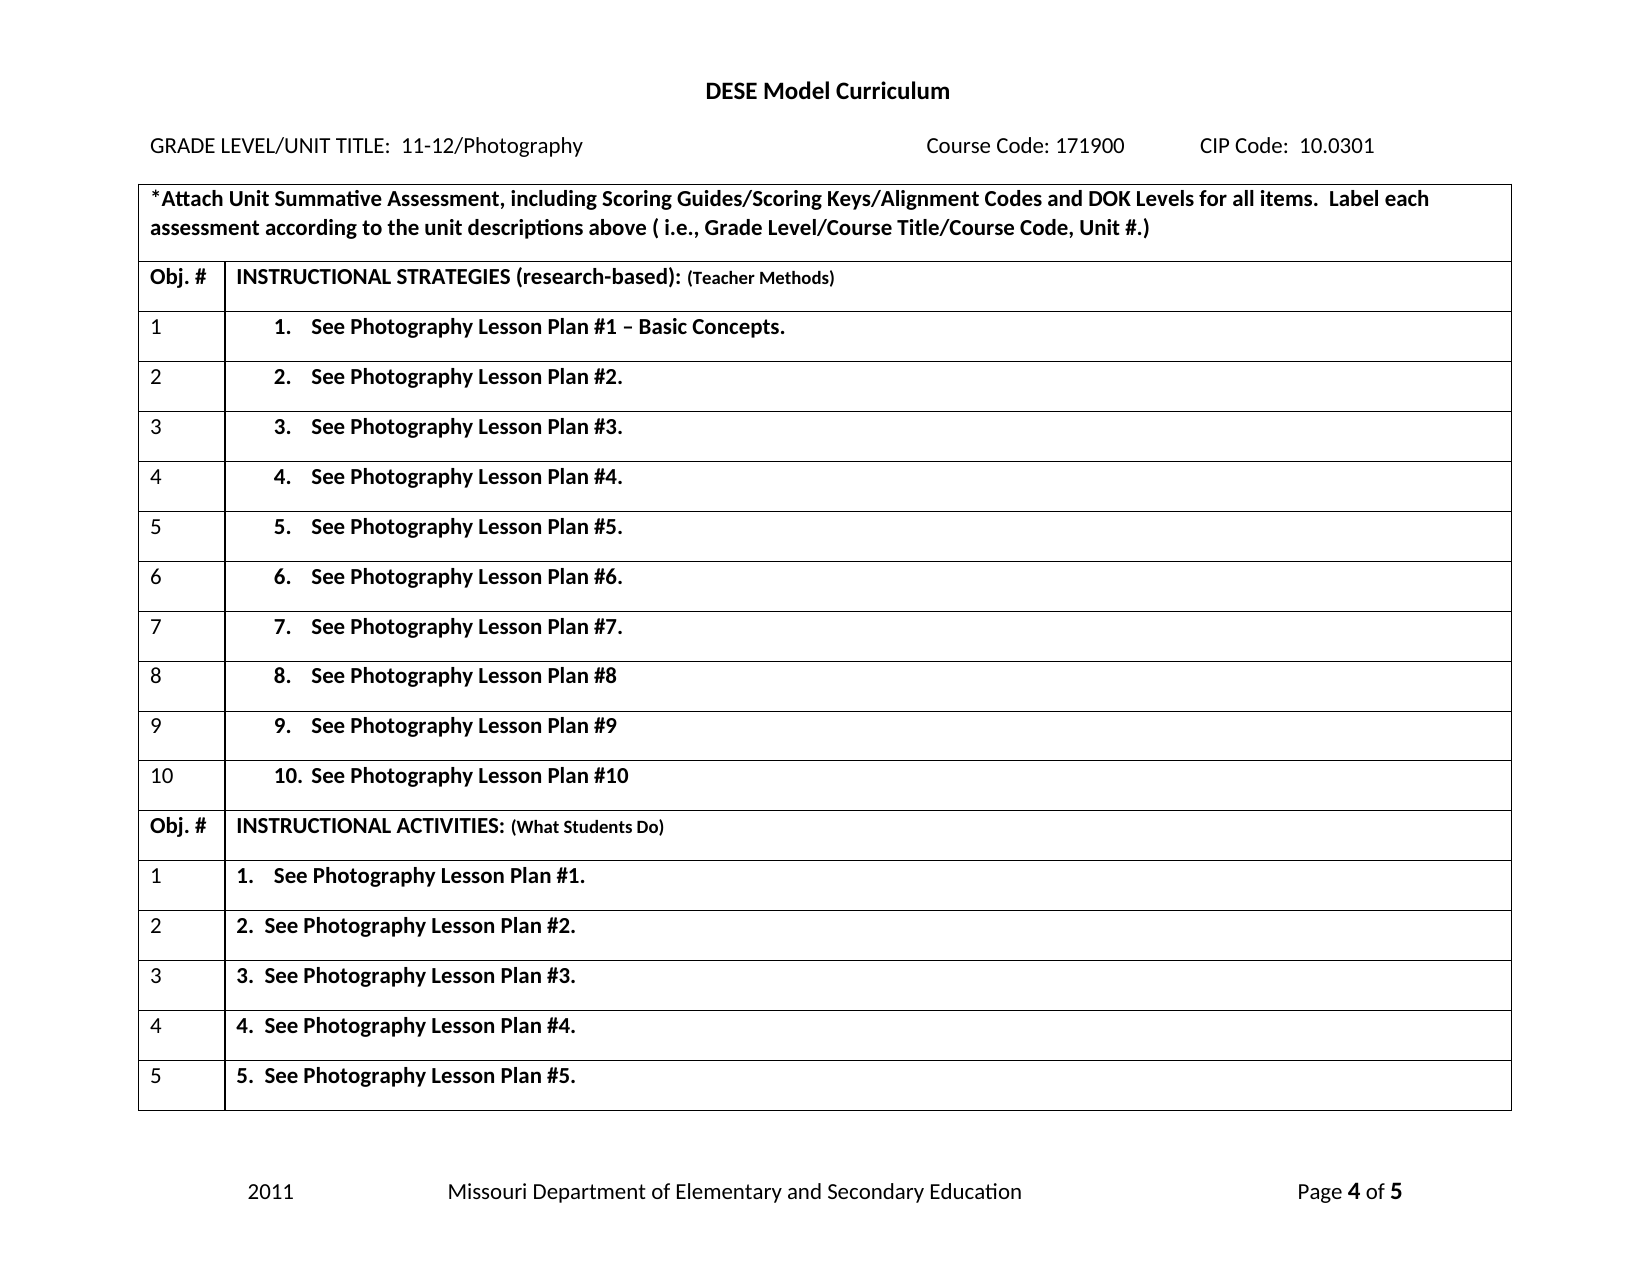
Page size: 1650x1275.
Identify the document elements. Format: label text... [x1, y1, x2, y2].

table_cell 3 [139, 412, 224, 461]
table_cell See Photography Lesson Plan #3. [226, 412, 1511, 461]
table_cell 4 [139, 1011, 224, 1060]
table_cell 10 [139, 761, 224, 810]
table_cell See Photography Lesson Plan #8 [226, 662, 1511, 711]
table_cell See Photography Lesson Plan #2. [226, 362, 1511, 411]
table_cell See Photography Lesson Plan #1 – Basic Concepts. [226, 312, 1511, 361]
table_cell 6 [139, 562, 224, 611]
table_cell 3. See Photography Lesson Plan #3. [226, 961, 1511, 1010]
table_cell 4. See Photography Lesson Plan #4. [226, 1011, 1511, 1060]
table_cell 7 [139, 612, 224, 661]
table_cell 4 [139, 462, 224, 511]
table_cell 2. See Photography Lesson Plan #2. [226, 911, 1511, 960]
table_cell 8 [139, 662, 224, 711]
table_cell See Photography Lesson Plan #10 [226, 761, 1511, 810]
table_cell 5 [139, 1061, 224, 1110]
table_cell 1 [139, 312, 224, 361]
table_cell Obj. # [139, 262, 224, 311]
table_cell INSTRUCTIONAL ACTIVITIES: (What Students Do) [226, 811, 1511, 860]
table_cell See Photography Lesson Plan #7. [226, 612, 1511, 661]
table_cell 5 [139, 512, 224, 561]
table_cell See Photography Lesson Plan #4. [226, 462, 1511, 511]
table_cell 5. See Photography Lesson Plan #5. [226, 1061, 1511, 1110]
table_cell See Photography Lesson Plan #9 [226, 712, 1511, 760]
table_cell 2 [139, 911, 224, 960]
table_cell See Photography Lesson Plan #5. [226, 512, 1511, 561]
table_cell 2 [139, 362, 224, 411]
table_cell See Photography Lesson Plan #1. [226, 861, 1511, 910]
table_cell See Photography Lesson Plan #6. [226, 562, 1511, 611]
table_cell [139, 185, 1511, 261]
table_cell INSTRUCTIONAL STRATEGIES (research-based): (Teacher Methods) [226, 262, 1511, 311]
table_cell Obj. # [139, 811, 224, 860]
table_cell 1 [139, 861, 224, 910]
table_cell 3 [139, 961, 224, 1010]
table_cell 9 [139, 712, 224, 760]
